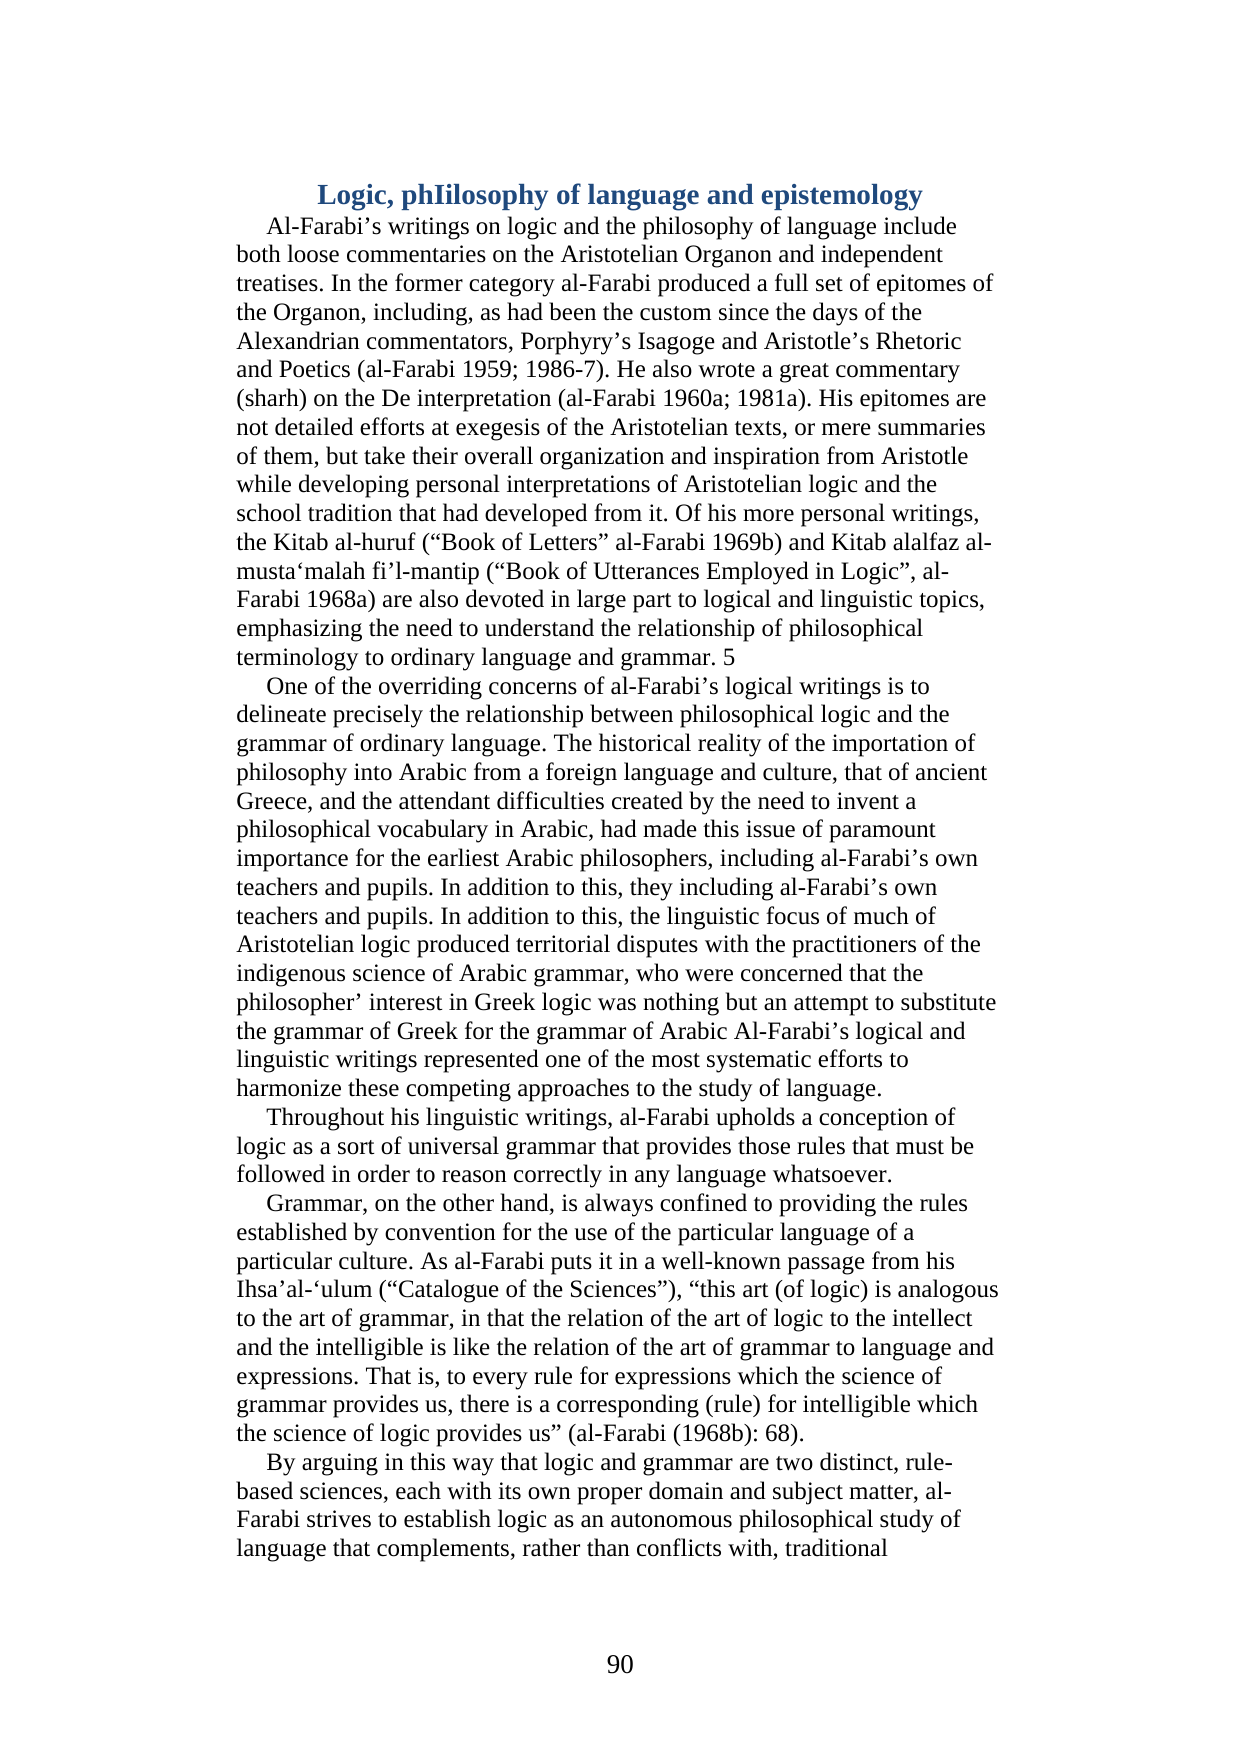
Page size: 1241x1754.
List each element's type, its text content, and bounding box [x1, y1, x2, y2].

text Grammar, on the other hand, is always confined to providing the rules established by convention for the use of the particular language of a particular culture. As al-Farabi puts it in a well-known passage from his Ihsa’al-‘ulum (“Catalogue of the Sciences”), “this art (of logic) is analogous to the art of grammar, in that the relation of the art of logic to the intellect and the intelligible is like the relation of the art of grammar to language and expressions. That is, to every rule for expressions which the science of grammar provides us, there is a corresponding (rule) for intelligible which the science of logic provides us” (al-Farabi (1968b): 68). [236, 1188, 1004, 1447]
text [236, 1447, 1004, 1562]
text Throughout his linguistic writings, al-Farabi upholds a conception of logic as a sort of universal grammar that provides those rules that must be followed in order to reason correctly in any language whatsoever. [236, 1102, 1004, 1188]
text Al-Farabi’s writings on logic and the philosophy of language include both loose commentaries on the Aristotelian Organon and independent treatises. In the former category al-Farabi produced a full set of epitomes of the Organon, including, as had been the custom since the days of the Alexandrian commentators, Porphyry’s Isagoge and Aristotle’s Rhetoric and Poetics (al-Farabi 1959; 1986-7). He also wrote a great commentary (sharh) on the De interpretation (al-Farabi 1960a; 1981a). His epitomes are not detailed efforts at exegesis of the Aristotelian texts, or mere summaries of them, but take their overall organization and inspiration from Aristotle while developing personal interpretations of Aristotelian logic and the school tradition that had developed from it. Of his more personal writings, the Kitab al-huruf (“Book of Letters” al-Farabi 1969b) and Kitab alalfaz al-musta‘malah fi’l-mantip (“Book of Utterances Employed in Logic”, al-Farabi 1968a) are also devoted in large part to logical and linguistic topics, emphasizing the need to understand the relationship of philosophical terminology to ordinary language and grammar. 5 [236, 211, 1004, 671]
text One of the overriding concerns of al-Farabi’s logical writings is to delineate precisely the relationship between philosophical logic and the grammar of ordinary language. The historical reality of the importation of philosophy into Arabic from a foreign language and culture, that of ancient Greece, and the attendant difficulties created by the need to invent a philosophical vocabulary in Arabic, had made this issue of paramount importance for the earliest Arabic philosophers, including al-Farabi’s own teachers and pupils. In addition to this, they including al-Farabi’s own teachers and pupils. In addition to this, the linguistic focus of much of Aristotelian logic produced territorial disputes with the practitioners of the indigenous science of Arabic grammar, who were concerned that the philosopher’ interest in Greek logic was nothing but an attempt to substitute the grammar of Greek for the grammar of Arabic Al-Farabi’s logical and linguistic writings represented one of the most systematic efforts to harmonize these competing approaches to the study of language. [236, 671, 1004, 1102]
subtitle Logic, phIilosophy of language and epistemology [236, 177, 1004, 211]
